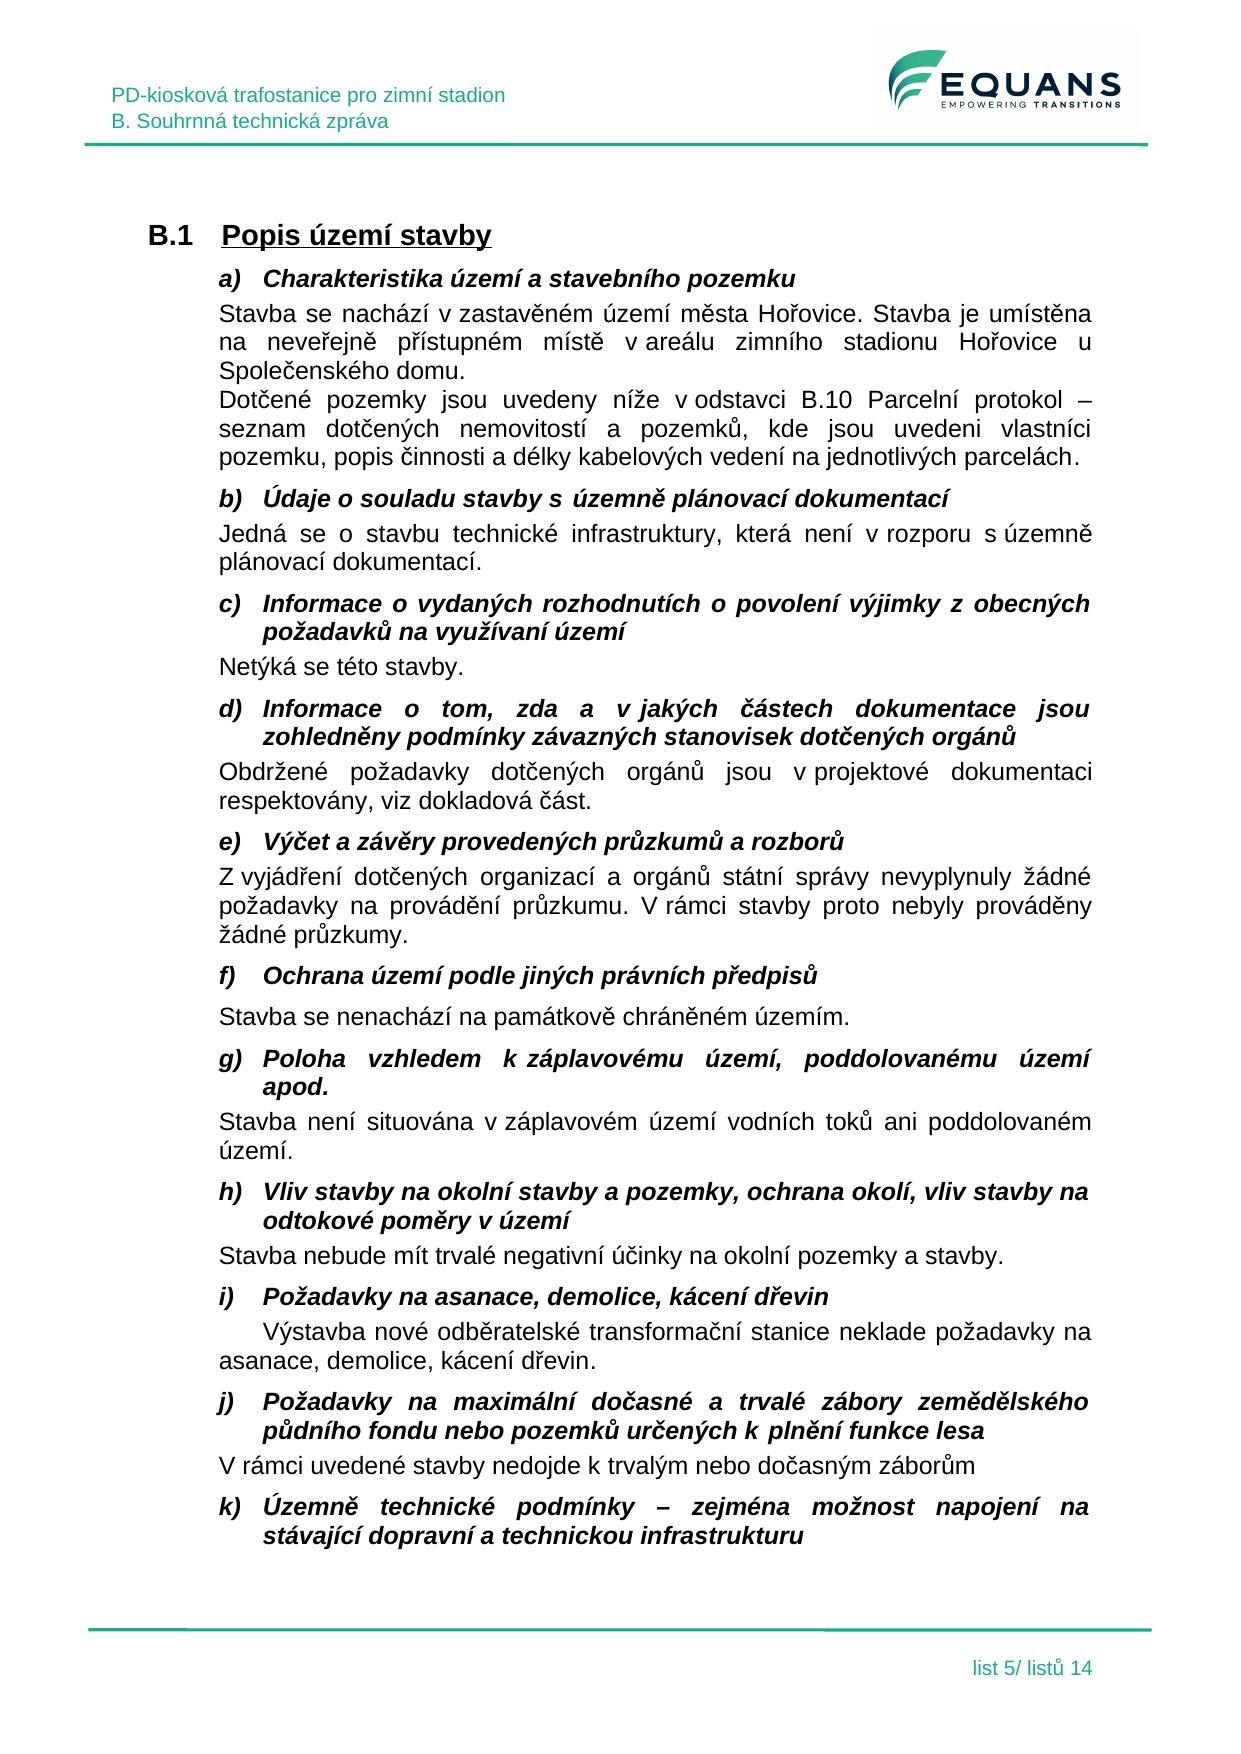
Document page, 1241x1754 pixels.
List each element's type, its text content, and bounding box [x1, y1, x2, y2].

text V rámci uvedené stavby nedojde k trvalým nebo dočasným záborům [218, 1451, 1093, 1480]
text Požadavky na asanace, demolice, kácení dřevin [218, 1282, 1093, 1311]
text Vliv stavby na okolní stavby a pozemky, ochrana okolí, vliv stavby na odtokové poměry v území [218, 1177, 1093, 1235]
text Netýká se této stavby. [218, 652, 1093, 681]
text Údaje o souladu stavby s územně plánovací dokumentací [218, 483, 1093, 512]
text Výstavba nové odběratelské transformační stanice neklade požadavky na asanace, demolice, kácení dřevin. [218, 1317, 1093, 1375]
text Stavba nebude mít trvalé negativní účinky na okolní pozemky a stavby. [218, 1241, 1093, 1270]
text Charakteristika území a stavebního pozemku [218, 263, 1093, 292]
text Popis území stavby [148, 217, 1093, 251]
text Informace o tom, zda a v jakých částech dokumentace jsou zohledněny podmínky závazných stanovisek dotčených orgánů [218, 693, 1093, 751]
text Z vyjádření dotčených organizací a orgánů státní správy nevyplynuly žádné požadavky na provádění průzkumu. V rámci stavby proto nebyly prováděny žádné průzkumy. [218, 862, 1093, 948]
text Požadavky na maximální dočasné a trvalé zábory zemědělského půdního fondu nebo pozemků určených k plnění funkce lesa [218, 1387, 1093, 1445]
picture [867, 28, 1142, 132]
text Poloha vzhledem k záplavovému území, poddolovanému území apod. [218, 1043, 1093, 1101]
text Obdržené požadavky dotčených orgánů jsou v projektové dokumentaci respektovány, viz dokladová část. [218, 757, 1093, 815]
text Výčet a závěry provedených průzkumů a rozborů [218, 827, 1093, 856]
text Jedná se o stavbu technické infrastruktury, která není v rozporu s územně plánovací dokumentací. [218, 518, 1093, 576]
text Stavba se nachází v zastavěném území města Hořovice. Stavba je umístěna na neveřejně přístupném místě v areálu zimního stadionu Hořovice u Společenského domu. [218, 298, 1093, 385]
text Územně technické podmínky – zejména možnost napojení na stávající dopravní a technickou infrastrukturu [218, 1492, 1093, 1550]
text Ochrana území podle jiných právních předpisů [218, 961, 1093, 990]
text Dotčené pozemky jsou uvedeny níže v odstavci B.10 Parcelní protokol – seznam dotčených nemovitostí a pozemků, kde jsou uvedeni vlastníci pozemku, popis činnosti a délky kabelových vedení na jednotlivých parcelách. [218, 385, 1093, 471]
text Stavba není situována v záplavovém území vodních toků ani poddolovaném území. [218, 1107, 1093, 1165]
text Stavba se nenachází na památkově chráněném územím. [218, 1002, 1093, 1031]
text Informace o vydaných rozhodnutích o povolení výjimky z obecných požadavků na využívaní území [218, 588, 1093, 646]
